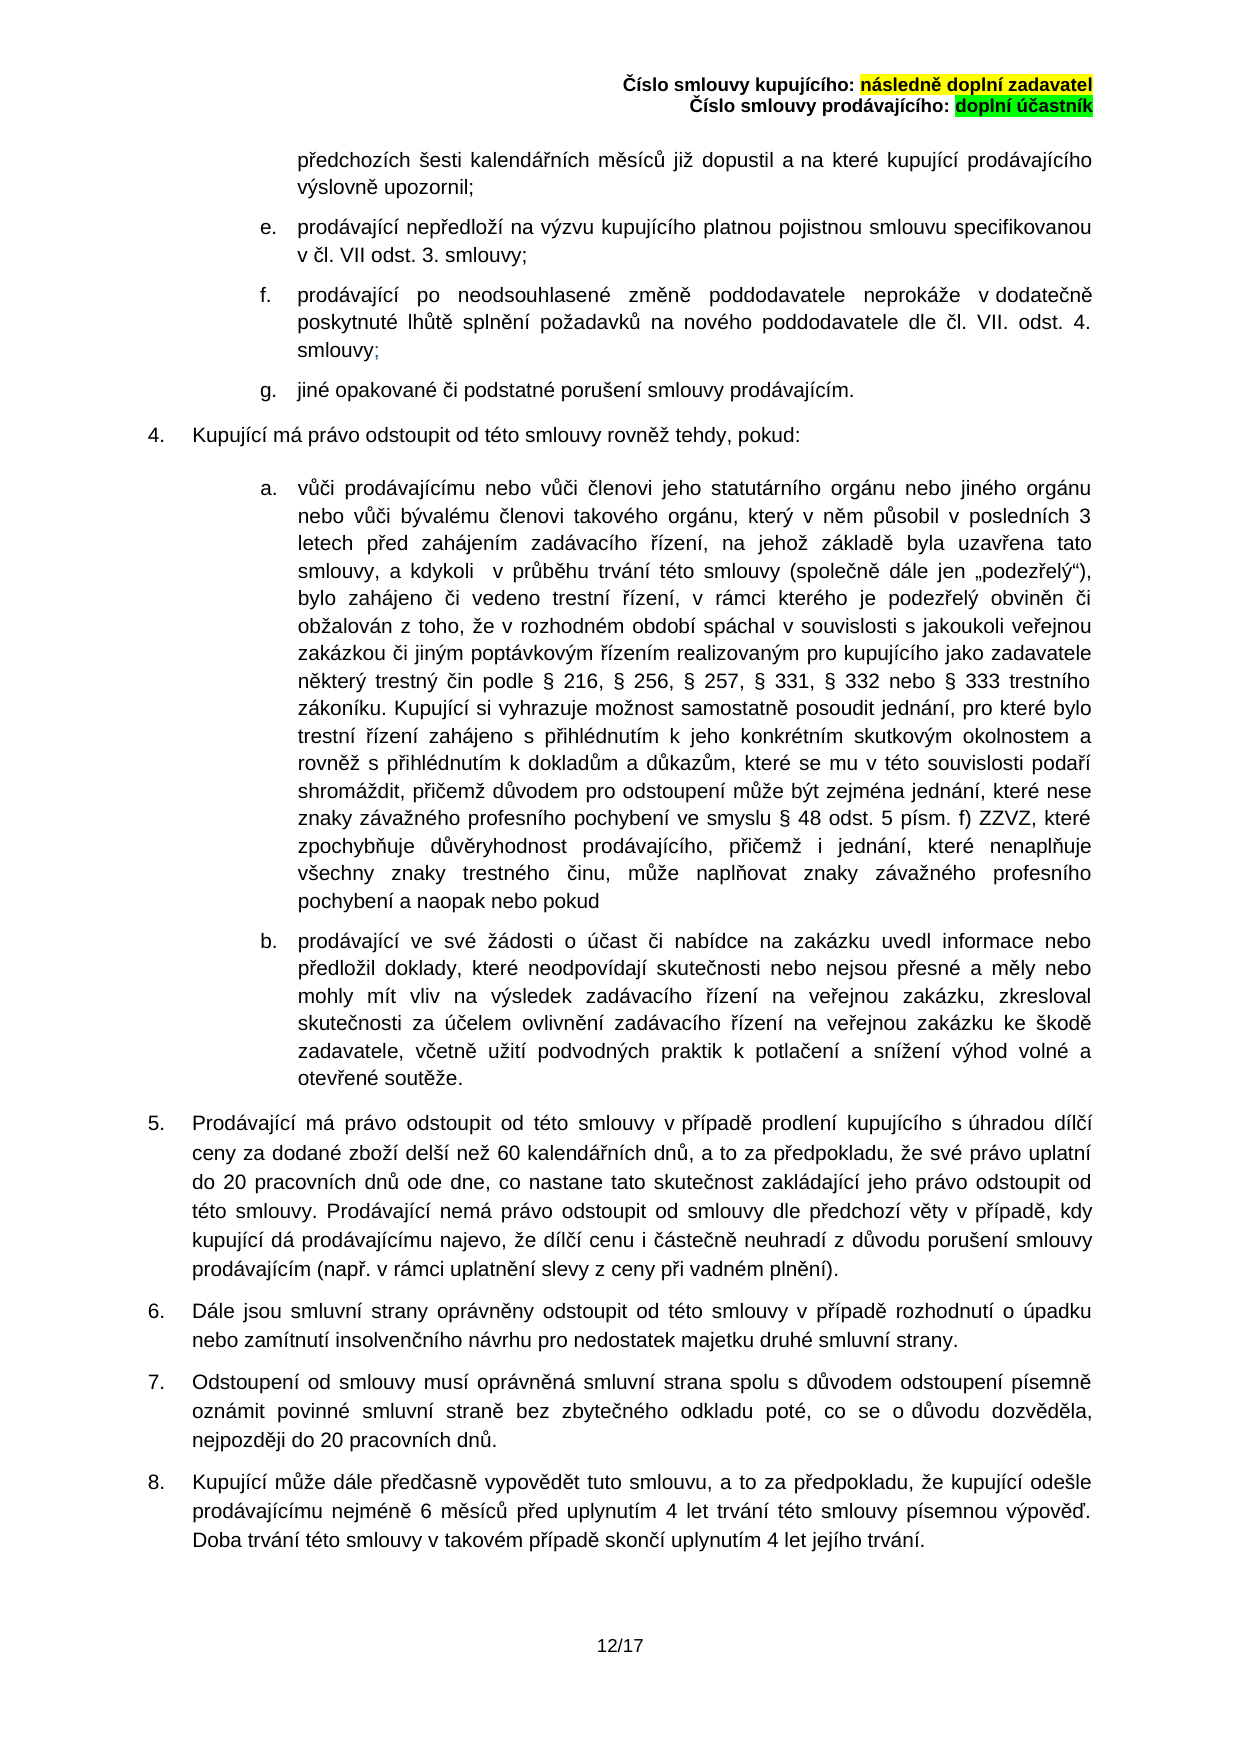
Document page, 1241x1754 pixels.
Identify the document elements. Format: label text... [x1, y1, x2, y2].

list Kupující může dále předčasně vypovědět tuto smlouvu, a to za předpokladu, že kupující odešle prodávajícímu nejméně 6 měsíců před uplynutím 4 let trvání této smlouvy písemnou výpověď. Doba trvání této smlouvy v takovém případě skončí uplynutím 4 let jejího trvání. [148, 1464, 1093, 1552]
list prodávající ve své žádosti o účast či nabídce na zakázku uvedl informace nebo předložil doklady, které neodpovídají skutečnosti nebo nejsou přesné a měly nebo mohly mít vliv na výsledek zadávacího řízení na veřejnou zakázku, zkresloval skutečnosti za účelem ovlivnění zadávacího řízení na veřejnou zakázku ke škodě zadavatele, včetně užití podvodných praktik k potlačení a snížení výhod volné a otevřené soutěže. [260, 928, 1093, 1090]
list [260, 148, 1093, 199]
list Prodávající má právo odstoupit od této smlouvy v případě prodlení kupujícího s úhradou dílčí ceny za dodané zboží delší než 60 kalendářních dnů, a to za předpokladu, že své právo uplatní do 20 pracovních dnů ode dne, co nastane tato skutečnost zakládající jeho právo odstoupit od této smlouvy. Prodávající nemá právo odstoupit od smlouvy dle předchozí věty v případě, kdy kupující dá prodávajícímu najevo, že dílčí cenu i částečně neuhradí z důvodu porušení smlouvy prodávajícím (např. v rámci uplatnění slevy z ceny při vadném plnění). [148, 1106, 1093, 1281]
list jiné opakované či podstatné porušení smlouvy prodávajícím. [260, 378, 1093, 402]
list vůči prodávajícímu nebo vůči členovi jeho statutárního orgánu nebo jiného orgánu nebo vůči bývalému členovi takového orgánu, který v něm působil v posledních 3 letech před zahájením zadávacího řízení, na jehož základě byla uzavřena tato smlouvy, a kdykoli v průběhu trvání této smlouvy (společně dále jen „podezřelý“), bylo zahájeno či vedeno trestní řízení, v rámci kterého je podezřelý obviněn či obžalován z toho, že v rozhodném období spáchal v souvislosti s jakoukoli veřejnou zakázkou či jiným poptávkovým řízením realizovaným pro kupujícího jako zadavatele některý trestný čin podle § 216, § 256, § 257, § 331, § 332 nebo § 333 trestního zákoníku. Kupující si vyhrazuje možnost samostatně posoudit jednání, pro které bylo trestní řízení zahájeno s přihlédnutím k jeho konkrétním skutkovým okolnostem a rovněž s přihlédnutím k dokladům a důkazům, které se mu v této souvislosti podaří shromáždit, přičemž důvodem pro odstoupení může být zejména jednání, které nese znaky závažného profesního pochybení ve smyslu § 48 odst. 5 písm. f) ZZVZ, které zpochybňuje důvěryhodnost prodávajícího, přičemž i jednání, které nenaplňuje všechny znaky trestného činu, může naplňovat znaky závažného profesního pochybení a naopak nebo pokud [260, 476, 1093, 912]
list prodávající po neodsouhlasené změně poddodavatele neprokáže v dodatečně poskytnuté lhůtě splnění požadavků na nového poddodavatele dle čl. VII. odst. 4. smlouvy; [260, 283, 1093, 362]
list Kupující má právo odstoupit od této smlouvy rovněž tehdy, pokud: [148, 418, 1093, 447]
list prodávající nepředloží na výzvu kupujícího platnou pojistnou smlouvu specifikovanou v čl. VII odst. 3. smlouvy; [260, 215, 1093, 267]
list Odstoupení od smlouvy musí oprávněná smluvní strana spolu s důvodem odstoupení písemně oznámit povinné smluvní straně bez zbytečného odkladu poté, co se o důvodu dozvěděla, nejpozději do 20 pracovních dnů. [148, 1364, 1093, 1452]
list Dále jsou smluvní strany oprávněny odstoupit od této smlouvy v případě rozhodnutí o úpadku nebo zamítnutí insolvenčního návrhu pro nedostatek majetku druhé smluvní strany. [148, 1293, 1093, 1352]
